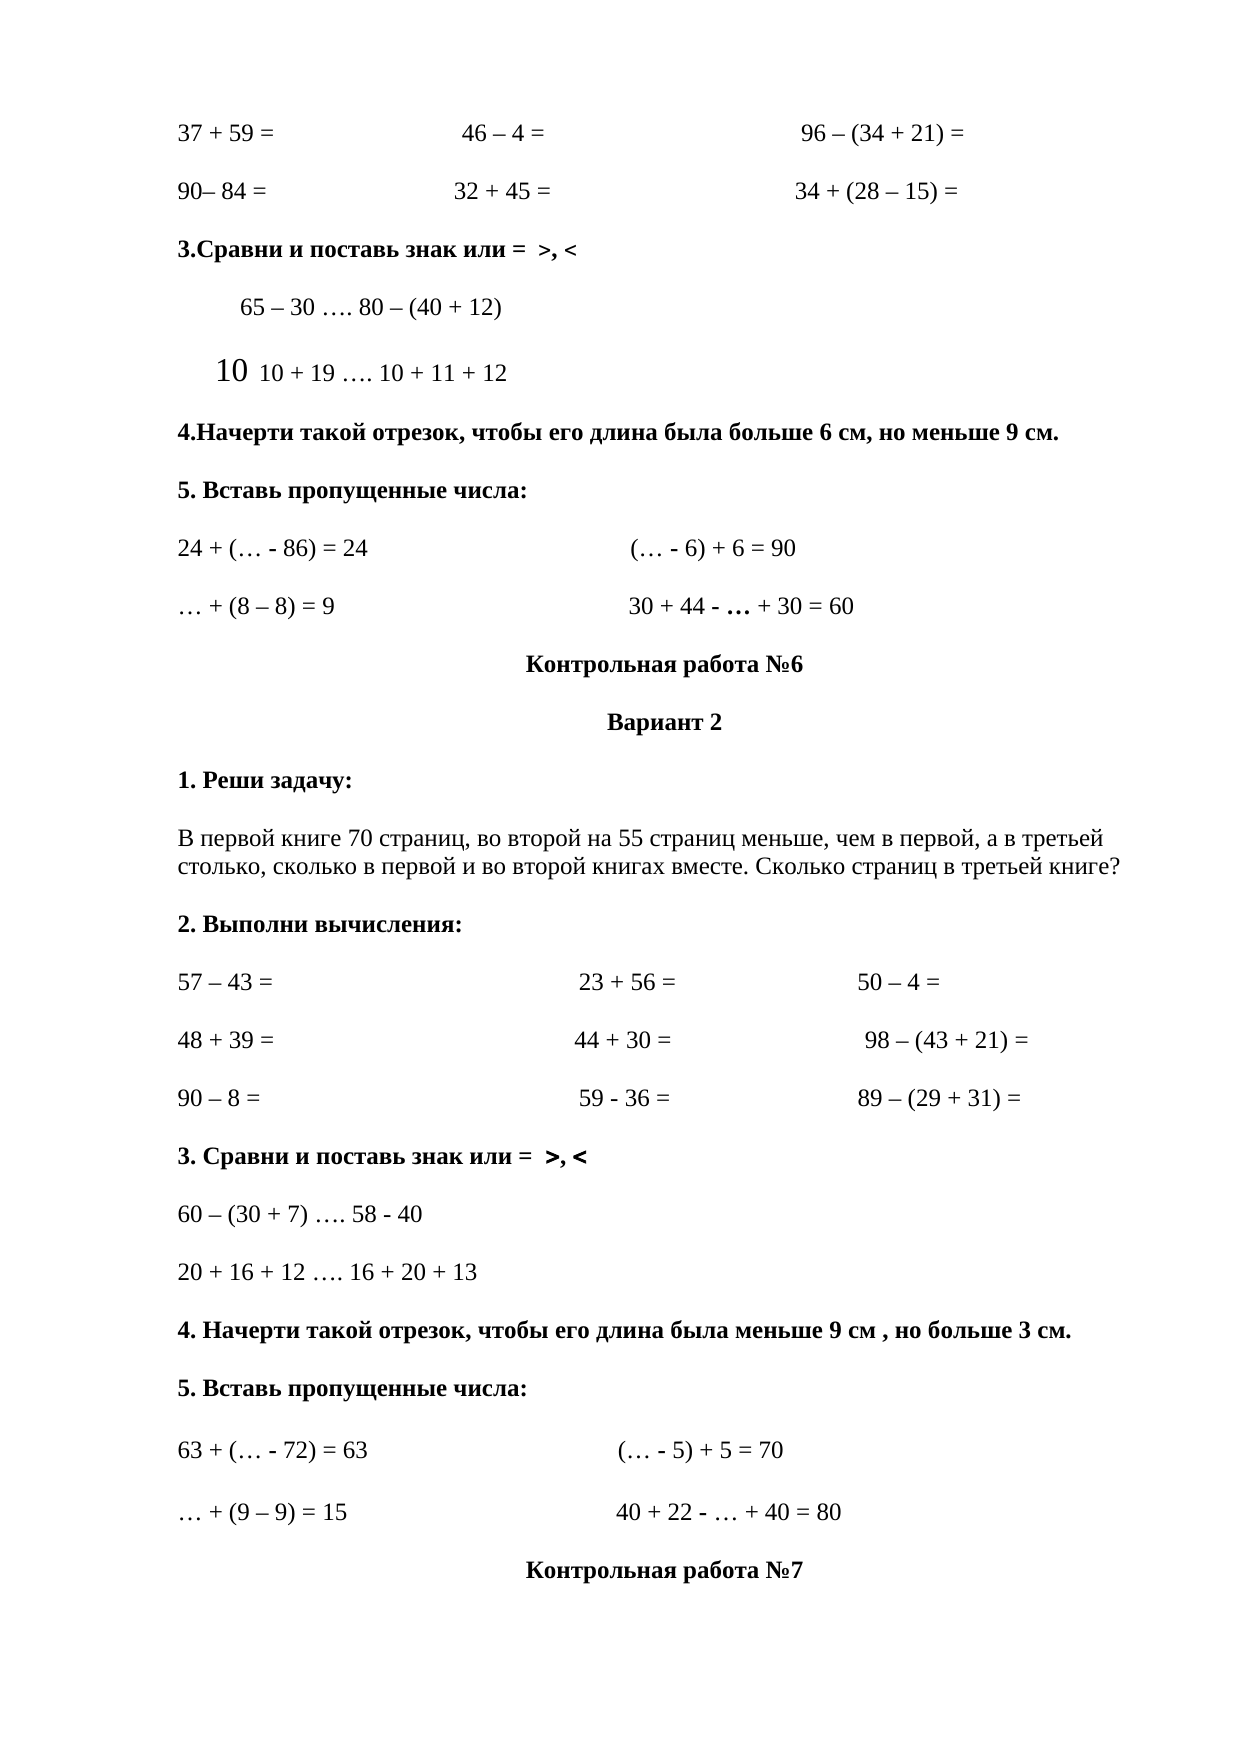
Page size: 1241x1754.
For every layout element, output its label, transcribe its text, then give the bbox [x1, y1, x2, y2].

text 5. Вставь пропущенные числа: [177, 1373, 1152, 1401]
text 1. Реши задачу: [177, 765, 1152, 793]
text 37 + 59 = 46 – 4 = 96 – (34 + 21) = [177, 118, 1152, 147]
list 10 + 19 …. 10 + 11 + 12 [215, 350, 1152, 388]
text Контрольная работа №6 [177, 649, 1152, 678]
text 63 + (… - 72) = 63 (… - 5) + 5 = 70 [177, 1435, 1152, 1464]
text 3. Сравни и поставь знак или =, [177, 1141, 1152, 1170]
text 24 + (… - 86) = 24 (… - 6) + 6 = 90 [177, 533, 1152, 562]
text 65 – 30 …. 80 – (40 + 12) [177, 292, 1152, 321]
text Контрольная работа №7 [177, 1555, 1152, 1584]
text 3.Сравни и поставь знак или =, [177, 234, 1152, 263]
text В первой книге 70 страниц, во второй на 55 страниц меньше, чем в первой, а в третьей столько, сколько в первой и во второй книгах вместе. Сколько страниц в третьей книге? [177, 823, 1152, 880]
text 48 + 39 = 44 + 30 = 98 – (43 + 21) = [177, 1025, 1152, 1054]
text 60 – (30 + 7) …. 58 - 40 [177, 1199, 1152, 1228]
text … + (9 – 9) = 15 40 + 22 - … + 40 = 80 [177, 1497, 1152, 1526]
text 90 – 8 = 59 - 36 = 89 – (29 + 31) = [177, 1083, 1152, 1112]
text 90– 84 = 32 + 45 = 34 + (28 – 15) = [177, 176, 1152, 205]
text Вариант 2 [177, 707, 1152, 736]
text 4. Начерти такой отрезок, чтобы его длина была меньше 9 см , но больше 3 см. [177, 1315, 1152, 1343]
text 5. Вставь пропущенные числа: [177, 475, 1152, 504]
text 2. Выполни вычисления: [177, 909, 1152, 938]
text … + (8 – 8) = 9 30 + 44 - … + 30 = 60 [177, 591, 1152, 620]
text 4.Начерти такой отрезок, чтобы его длина была больше 6 см, но меньше 9 см. [177, 417, 1152, 446]
text 57 – 43 = 23 + 56 = 50 – 4 = [177, 967, 1152, 996]
text 20 + 16 + 12 …. 16 + 20 + 13 [177, 1257, 1152, 1286]
